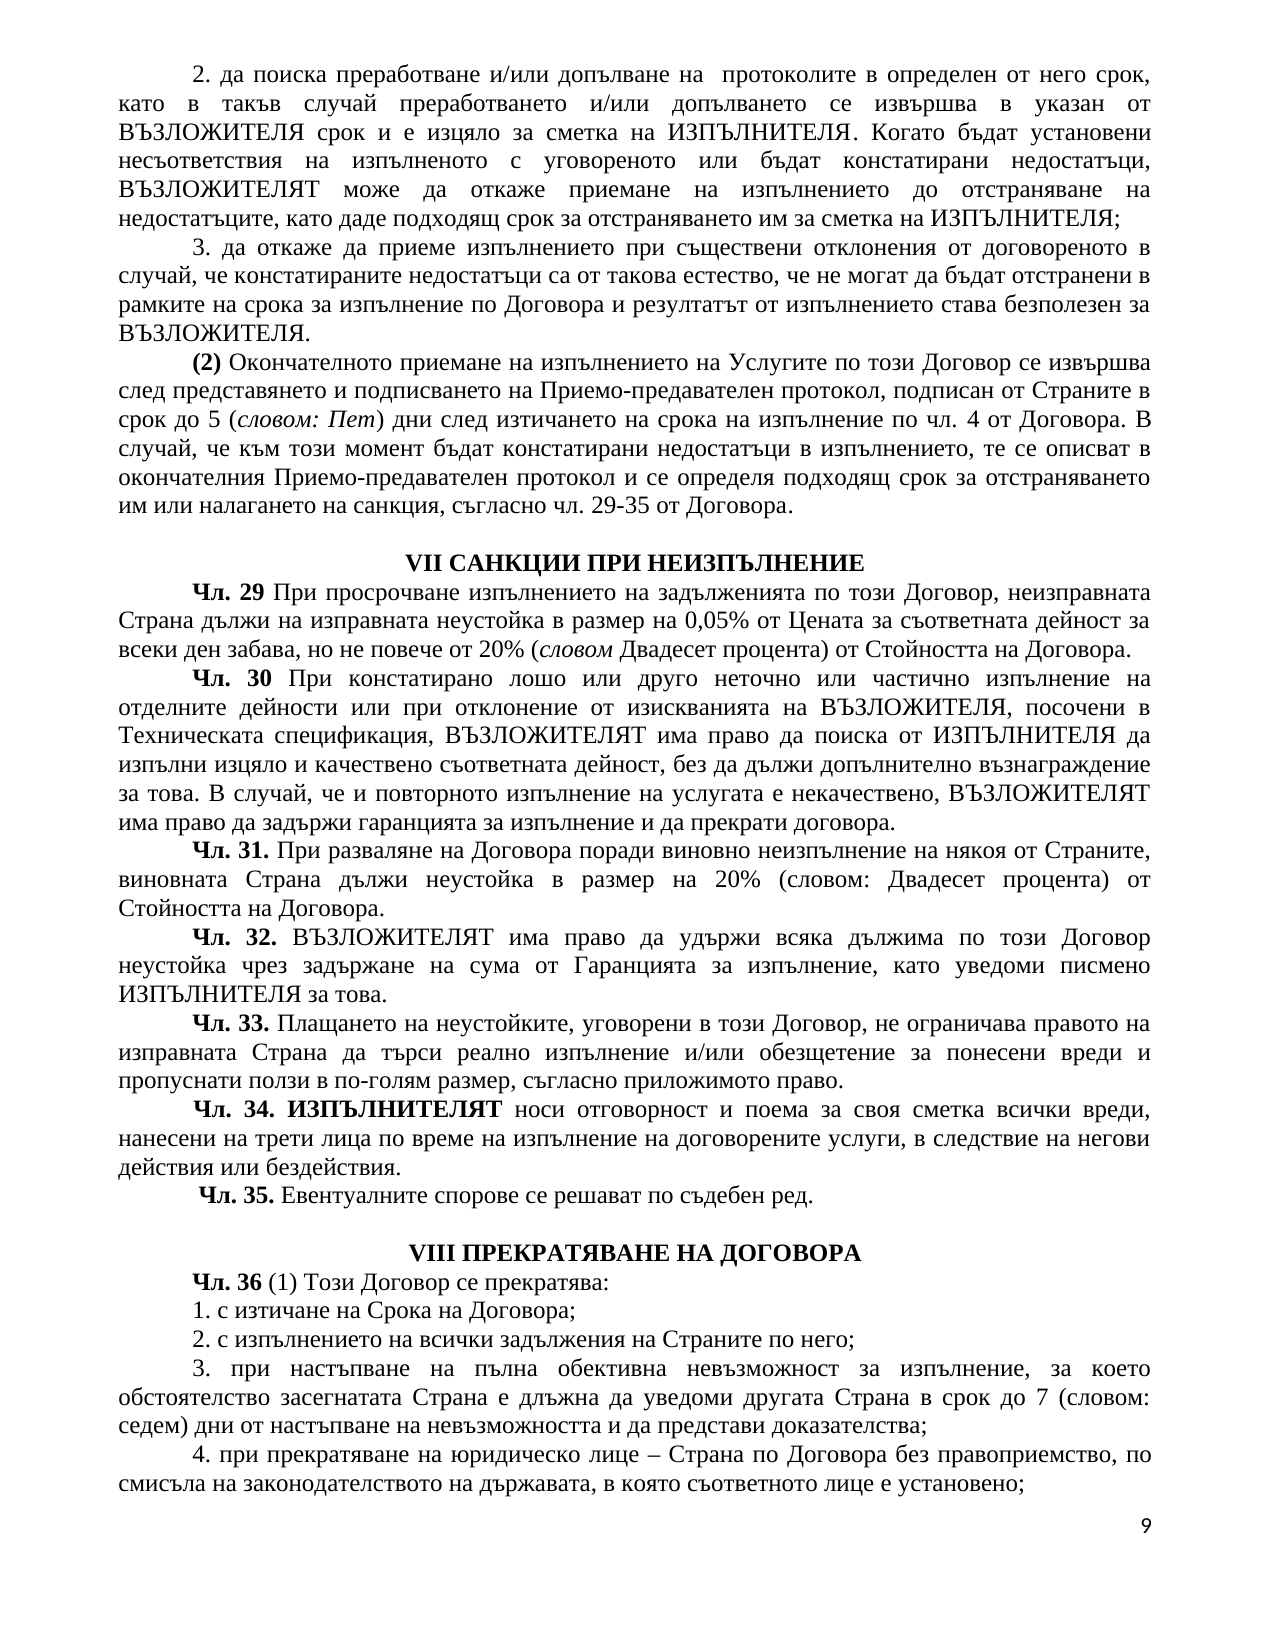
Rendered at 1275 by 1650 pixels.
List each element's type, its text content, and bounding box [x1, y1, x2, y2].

text 3. да откаже да приеме изпълнението при съществени отклонения от договореното в случай, че констатираните недостатъци са от такова естество, че не могат да бъдат отстранени в рамките на срока за изпълнение по Договора и резултатът от изпълнението става безполезен за ВЪЗЛОЖИТЕЛЯ. [118, 232, 1152, 347]
text (2) Окончателното приемане на изпълнението на Услугите по този Договор се извършва след представянето и подписването на Приемо-предавателен протокол, подписан от Страните в срок до 5 (словом: Пет) дни след изтичането на срока на изпълнение по чл. 4 от Договора. В случай, че към този момент бъдат констатирани недостатъци в изпълнението, те се описват в окончателния Приемо-предавателен протокол и се определя подходящ срок за отстраняването им или налагането на санкция, съгласно чл. 29-35 от Договора. [118, 347, 1152, 519]
text Чл. 30 При констатирано лошо или друго неточно или частично изпълнение на отделните дейности или при отклонение от изискванията на ВЪЗЛОЖИТЕЛЯ, посочени в Техническата спецификация, ВЪЗЛОЖИТЕЛЯТ има право да поиска от ИЗПЪЛНИТЕЛЯ да изпълни изцяло и качествено съответната дейност, без да дължи допълнително възнаграждение за това. В случай, че и повторното изпълнение на услугата е некачествено, ВЪЗЛОЖИТЕЛЯТ има право да задържи гаранцията за изпълнение и да прекрати договора. [118, 663, 1152, 835]
text Чл. 31. При разваляне на Договора поради виновно неизпълнение на някоя от Страните, виновната Страна дължи неустойка в размер на 20% (словом: Двадесет процента) от Стойността на Договора. [118, 835, 1152, 922]
text 2. с изпълнението на всички задължения на Страните по него; [118, 1324, 1152, 1353]
text Чл. 32. ВЪЗЛОЖИТЕЛЯТ има право да удържи всяка дължима по този Договор неустойка чрез задържане на сума от Гаранцията за изпълнение, като уведоми писмено ИЗПЪЛНИТЕЛЯ за това. [118, 922, 1152, 1008]
text Чл. 33. Плащането на неустойките, уговорени в този Договор, не ограничава правото на изправната Страна да търси реално изпълнение и/или обезщетение за понесени вреди и пропуснати ползи в по-голям размер, съгласно приложимото право. [118, 1008, 1152, 1094]
text 1. с изтичане на Срока на Договора; [118, 1295, 1152, 1324]
text Чл. 35. Евентуалните спорове се решават по съдебен ред. [118, 1180, 1152, 1209]
text Чл. 29 При просрочване изпълнението на задълженията по този Договор, неизправната Страна дължи на изправната неустойка в размер на 0,05% от Цената за съответната дейност за всеки ден забава, но не повече от 20% (словом Двадесет процента) от Стойността на Договора. [118, 577, 1152, 663]
text 2. да поиска преработване и/или допълване на протоколите в определен от него срок, като в такъв случай преработването и/или допълването се извършва в указан от ВЪЗЛОЖИТЕЛЯ срок и е изцяло за сметка на ИЗПЪЛНИТЕЛЯ. Когато бъдат установени несъответствия на изпълненото с уговореното или бъдат констатирани недостатъци, ВЪЗЛОЖИТЕЛЯТ може да откаже приемане на изпълнението до отстраняване на недостатъците, като даде подходящ срок за отстраняването им за сметка на ИЗПЪЛНИТЕЛЯ; [118, 59, 1152, 232]
text VII САНКЦИИ ПРИ НЕИЗПЪЛНЕНИЕ [118, 548, 1152, 577]
text Чл. 36 (1) Този Договор се прекратява: [118, 1267, 1152, 1295]
text Чл. 34. ИЗПЪЛНИТЕЛЯТ носи отговорност и поема за своя сметка всички вреди, нанесени на трети лица по време на изпълнение на договорените услуги, в следствие на негови действия или бездействия. [118, 1094, 1152, 1180]
text VIII ПРЕКРАТЯВАНЕ НА ДОГОВОРА [118, 1238, 1152, 1267]
text 3. при настъпване на пълна обективна невъзможност за изпълнение, за което обстоятелство засегнатата Страна е длъжна да уведоми другата Страна в срок до 7 (словом: седем) дни от настъпване на невъзможността и да представи доказателства; [118, 1353, 1152, 1439]
text 4. при прекратяване на юридическо лице – Страна по Договора без правоприемство, по смисъла на законодателството на държавата, в която съответното лице е установено; [118, 1439, 1152, 1497]
